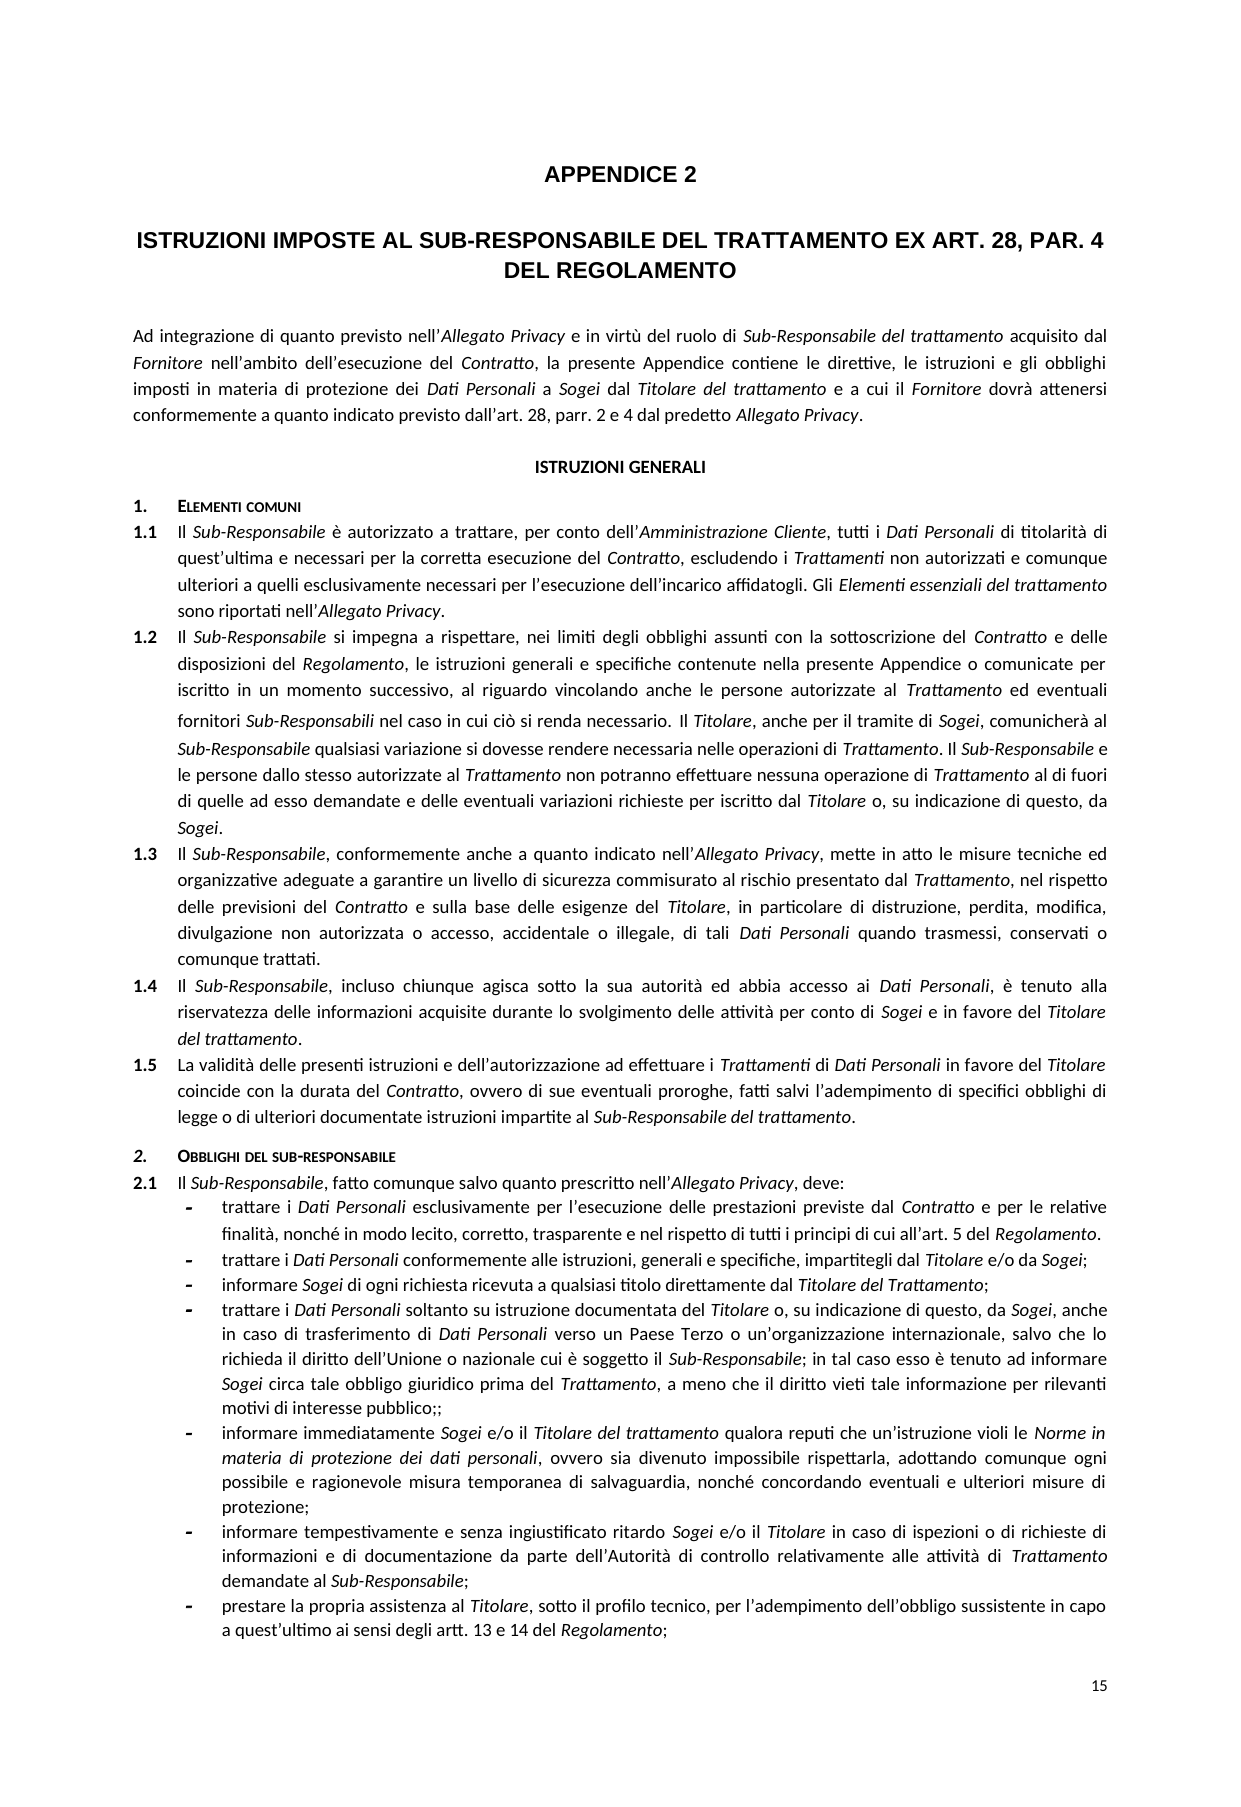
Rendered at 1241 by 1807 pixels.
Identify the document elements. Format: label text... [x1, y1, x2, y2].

subtitle Elementi comuni [133, 494, 1107, 517]
list trattare i Dati Personali conformemente alle istruzioni, generali e specifiche, impartitegli dal Titolare e/o da Sogei; [184, 1248, 1107, 1271]
text ISTRUZIONI IMPOSTE AL SUB-RESPONSABILE DEL TRATTAMENTO EX ART. 28, PAR. 4 DEL REGOLAMENTO [133, 227, 1107, 283]
text APPENDICE 2 [133, 156, 1107, 189]
subtitle Obblighi del sub-responsabile [133, 1144, 1107, 1167]
list Il Sub-Responsabile, incluso chiunque agisca sotto la sua autorità ed abbia accesso ai Dati Personali, è tenuto alla riservatezza delle informazioni acquisite durante lo svolgimento delle attività per conto di Sogei e in favore del Titolare del trattamento. [133, 974, 1107, 1049]
list Il Sub-Responsabile si impegna a rispettare, nei limiti degli obblighi assunti con la sottoscrizione del Contratto e delle disposizioni del Regolamento, le istruzioni generali e specifiche contenute nella presente Appendice o comunicate per iscritto in un momento successivo, al riguardo vincolando anche le persone autorizzate al Trattamento ed eventuali fornitori Sub-Responsabili nel caso in cui ciò si renda necessario. Il Titolare, anche per il tramite di Sogei, comunicherà al Sub-Responsabile qualsiasi variazione si dovesse rendere necessaria nelle operazioni di Trattamento. Il Sub-Responsabile e le persone dallo stesso autorizzate al Trattamento non potranno effettuare nessuna operazione di Trattamento al di fuori di quelle ad esso demandate e delle eventuali variazioni richieste per iscritto dal Titolare o, su indicazione di questo, da Sogei. [133, 626, 1107, 839]
list Il Sub-Responsabile, fatto comunque salvo quanto prescritto nell’Allegato Privacy, deve: [133, 1171, 1107, 1194]
list trattare i Dati Personali soltanto su istruzione documentata del Titolare o, su indicazione di questo, da Sogei, anche in caso di trasferimento di Dati Personali verso un Paese Terzo o un’organizzazione internazionale, salvo che lo richieda il diritto dell’Unione o nazionale cui è soggetto il Sub-Responsabile; in tal caso esso è tenuto ad informare Sogei circa tale obbligo giuridico prima del Trattamento, a meno che il diritto vieti tale informazione per rilevanti motivi di interesse pubblico;; [184, 1298, 1107, 1419]
list informare Sogei di ogni richiesta ricevuta a qualsiasi titolo direttamente dal Titolare del Trattamento; [184, 1273, 1107, 1296]
list informare tempestivamente e senza ingiustificato ritardo Sogei e/o il Titolare in caso di ispezioni o di richieste di informazioni e di documentazione da parte dell’Autorità di controllo relativamente alle attività di Trattamento demandate al Sub-Responsabile; [184, 1520, 1107, 1592]
list Il Sub-Responsabile, conformemente anche a quanto indicato nell’Allegato Privacy, mette in atto le misure tecniche ed organizzative adeguate a garantire un livello di sicurezza commisurato al rischio presentato dal Trattamento, nel rispetto delle previsioni del Contratto e sulla base delle esigenze del Titolare, in particolare di distruzione, perdita, modifica, divulgazione non autorizzata o accesso, accidentale o illegale, di tali Dati Personali quando trasmessi, conservati o comunque trattati. [133, 842, 1107, 971]
list Il Sub-Responsabile è autorizzato a trattare, per conto dell’Amministrazione Cliente, tutti i Dati Personali di titolarità di quest’ultima e necessari per la corretta esecuzione del Contratto, escludendo i Trattamenti non autorizzati e comunque ulteriori a quelli esclusivamente necessari per l’esecuzione dell’incarico affidatogli. Gli Elementi essenziali del trattamento sono riportati nell’Allegato Privacy. [133, 520, 1107, 622]
list informare immediatamente Sogei e/o il Titolare del trattamento qualora reputi che un’istruzione violi le Norme in materia di protezione dei dati personali, ovvero sia divenuto impossibile rispettarla, adottando comunque ogni possibile e ragionevole misura temporanea di salvaguardia, nonché concordando eventuali e ulteriori misure di protezione; [184, 1421, 1107, 1518]
text ISTRUZIONI GENERALI [133, 455, 1107, 478]
list La validità delle presenti istruzioni e dell’autorizzazione ad effettuare i Trattamenti di Dati Personali in favore del Titolare coincide con la durata del Contratto, ovvero di sue eventuali proroghe, fatti salvi l’adempimento di specifici obblighi di legge o di ulteriori documentate istruzioni impartite al Sub-Responsabile del trattamento. [133, 1053, 1107, 1129]
list prestare la propria assistenza al Titolare, sotto il profilo tecnico, per l’adempimento dell’obbligo sussistente in capo a quest’ultimo ai sensi degli artt. 13 e 14 del Regolamento; [184, 1594, 1107, 1642]
list trattare i Dati Personali esclusivamente per l’esecuzione delle prestazioni previste dal Contratto e per le relative finalità, nonché in modo lecito, corretto, trasparente e nel rispetto di tutti i principi di cui all’art. 5 del Regolamento. [184, 1196, 1107, 1245]
text Ad integrazione di quanto previsto nell’Allegato Privacy e in virtù del ruolo di Sub-Responsabile del trattamento acquisito dal Fornitore nell’ambito dell’esecuzione del Contratto, la presente Appendice contiene le direttive, le istruzioni e gli obblighi imposti in materia di protezione dei Dati Personali a Sogei dal Titolare del trattamento e a cui il Fornitore dovrà attenersi conformemente a quanto indicato previsto dall’art. 28, parr. 2 e 4 dal predetto Allegato Privacy. [133, 324, 1107, 426]
